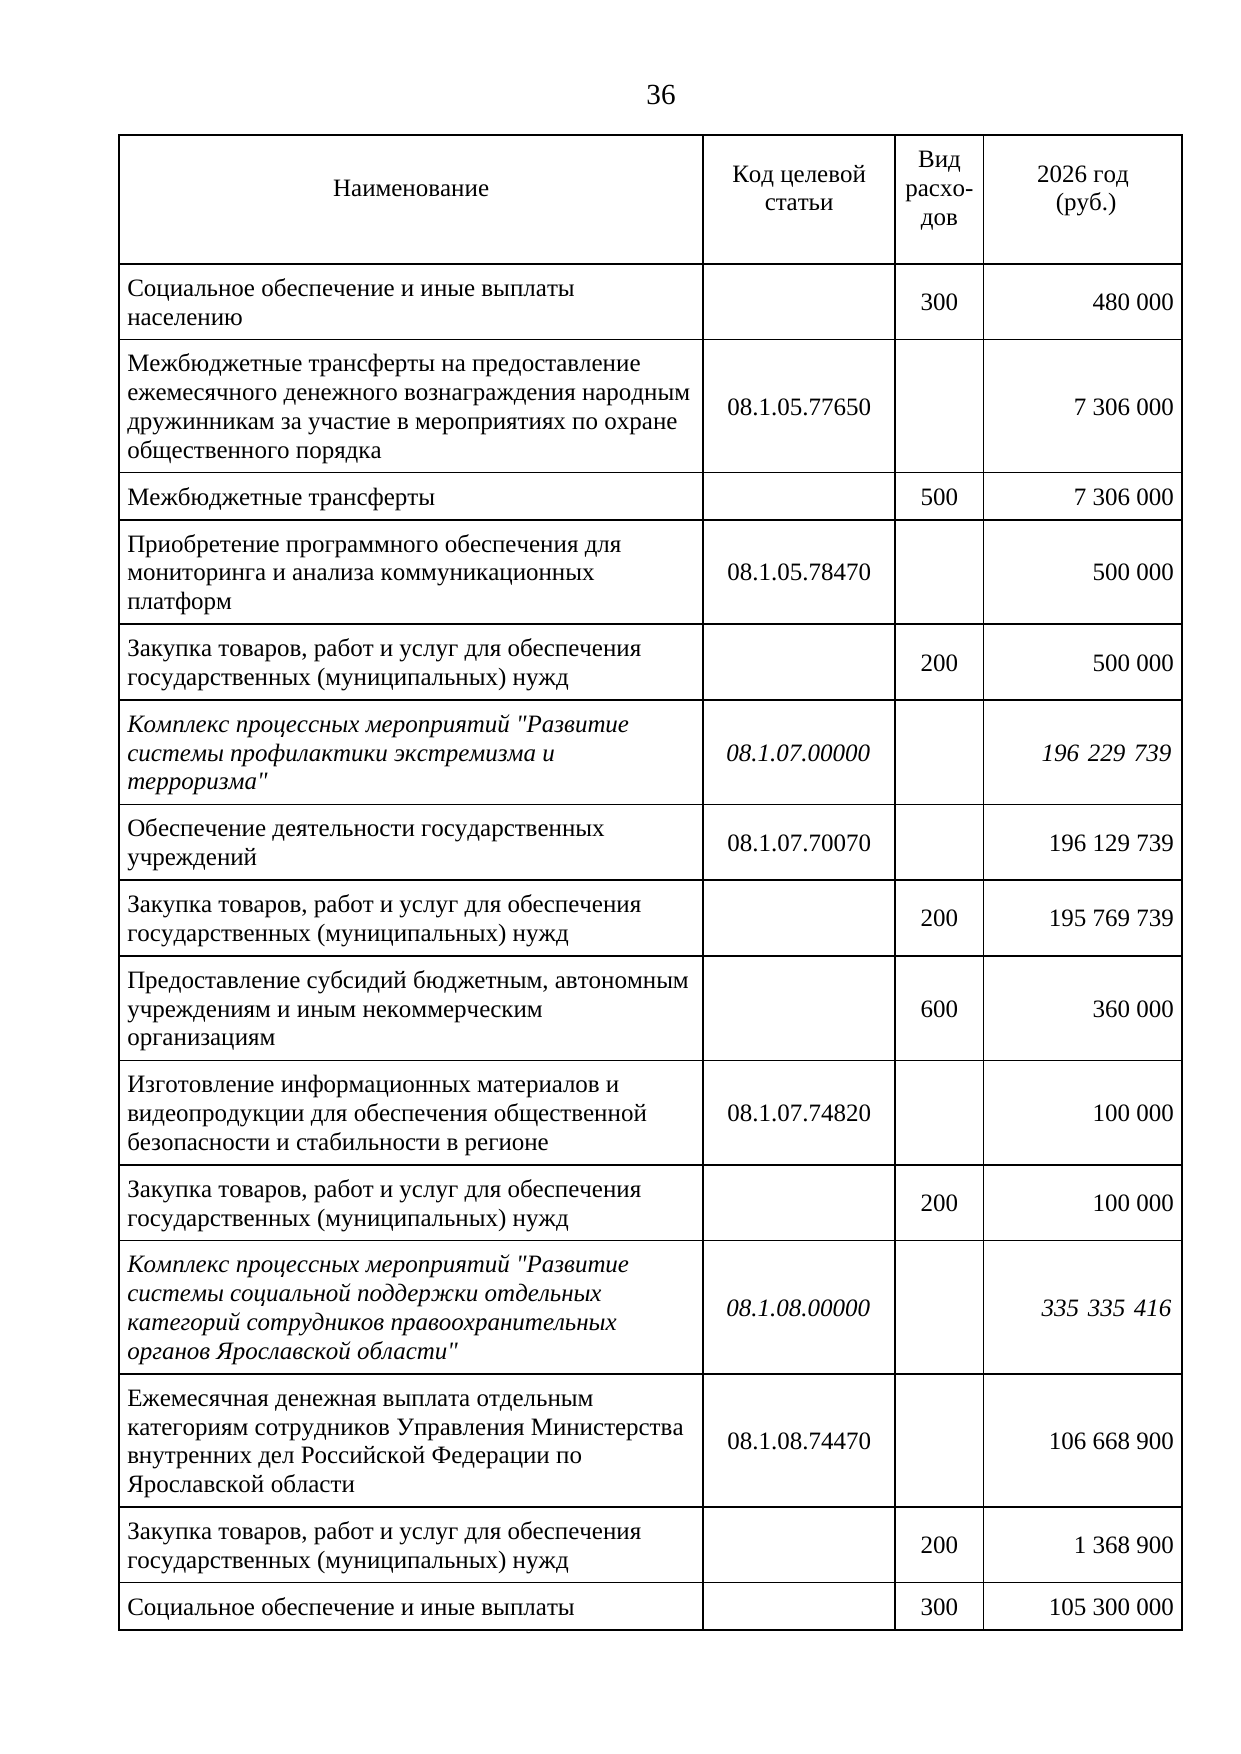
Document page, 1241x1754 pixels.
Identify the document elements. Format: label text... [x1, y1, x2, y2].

table_cell Изготовление информационных материалов и видеопродукции для обеспечения общественной безопасности и стабильности в регионе [120, 1061, 702, 1164]
table_cell [704, 265, 894, 339]
table_cell [896, 805, 983, 879]
table_cell 08.1.07.74820 [704, 1061, 894, 1164]
table_cell 200 [896, 1508, 983, 1582]
table_cell [896, 1375, 983, 1506]
table_header Код целевой статьи [704, 136, 894, 263]
table_header Вид расхо- дов [896, 136, 983, 263]
table_cell 08.1.05.77650 [704, 340, 894, 472]
table_cell Закупка товаров, работ и услуг для обеспечения государственных (муниципальных) нужд [120, 881, 702, 955]
table_cell Закупка товаров, работ и услуг для обеспечения государственных (муниципальных) нужд [120, 625, 702, 699]
table_cell 100 000 [984, 1061, 1181, 1164]
table_cell 08.1.05.78470 [704, 521, 894, 623]
table_cell [704, 625, 894, 699]
table_cell Комплекс процессных мероприятий "Развитие системы социальной поддержки отдельных категорий сотрудников правоохранительных органов Ярославской области" [120, 1241, 702, 1373]
table_cell Ежемесячная денежная выплата отдельным категориям сотрудников Управления Министерства внутренних дел Российской Федерации по Ярославской области [120, 1375, 702, 1506]
table_cell Закупка товаров, работ и услуг для обеспечения государственных (муниципальных) нужд [120, 1508, 702, 1582]
table_cell [896, 521, 983, 623]
table_cell 600 [896, 957, 983, 1059]
table_cell [704, 1166, 894, 1240]
table_cell 7 306 000 [984, 473, 1181, 519]
table_cell [896, 340, 983, 472]
table_cell 200 [896, 881, 983, 955]
table_cell [704, 881, 894, 955]
table_cell 08.1.08.00000 [704, 1241, 894, 1373]
table_cell 300 [896, 265, 983, 339]
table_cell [120, 1583, 702, 1629]
table_cell Межбюджетные трансферты [120, 473, 702, 519]
table_cell [896, 1061, 983, 1164]
table_cell 500 [896, 473, 983, 519]
table_header 2026 год (руб.) [984, 136, 1181, 263]
table_cell Межбюджетные трансферты на предоставление ежемесячного денежного вознаграждения народным дружинникам за участие в мероприятиях по охране общественного порядка [120, 340, 702, 472]
table_cell 1 368 900 [984, 1508, 1181, 1582]
table_cell Приобретение программного обеспечения для мониторинга и анализа коммуникационных платформ [120, 521, 702, 623]
table_cell 7 306 000 [984, 340, 1181, 472]
table_cell 300 [896, 1583, 983, 1629]
table_cell 200 [896, 625, 983, 699]
table_cell 500 000 [984, 521, 1181, 623]
table_cell Комплекс процессных мероприятий "Развитие системы профилактики экстремизма и терроризма" [120, 701, 702, 803]
table_cell [896, 1241, 983, 1373]
table_cell 196 229 739 [984, 701, 1181, 803]
table_cell Обеспечение деятельности государственных учреждений [120, 805, 702, 879]
table_cell 100 000 [984, 1166, 1181, 1240]
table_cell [120, 265, 702, 339]
table_cell 105 300 000 [984, 1583, 1181, 1629]
table_cell 335 335 416 [984, 1241, 1181, 1373]
table_cell 200 [896, 1166, 983, 1240]
table_cell 08.1.07.00000 [704, 701, 894, 803]
table_header Наименование [120, 136, 702, 263]
table_cell 195 769 739 [984, 881, 1181, 955]
table_cell 08.1.08.74470 [704, 1375, 894, 1506]
table_cell [704, 473, 894, 519]
table_cell [704, 957, 894, 1059]
table_cell [704, 1508, 894, 1582]
table_cell Закупка товаров, работ и услуг для обеспечения государственных (муниципальных) нужд [120, 1166, 702, 1240]
table_cell 500 000 [984, 625, 1181, 699]
table_cell 360 000 [984, 957, 1181, 1059]
table_cell [896, 701, 983, 803]
table_cell 08.1.07.70070 [704, 805, 894, 879]
table_cell 106 668 900 [984, 1375, 1181, 1506]
table_cell Предоставление субсидий бюджетным, автономным учреждениям и иным некоммерческим организациям [120, 957, 702, 1059]
table_cell 480 000 [984, 265, 1181, 339]
table_cell 196 129 739 [984, 805, 1181, 879]
table_cell [704, 1583, 894, 1629]
